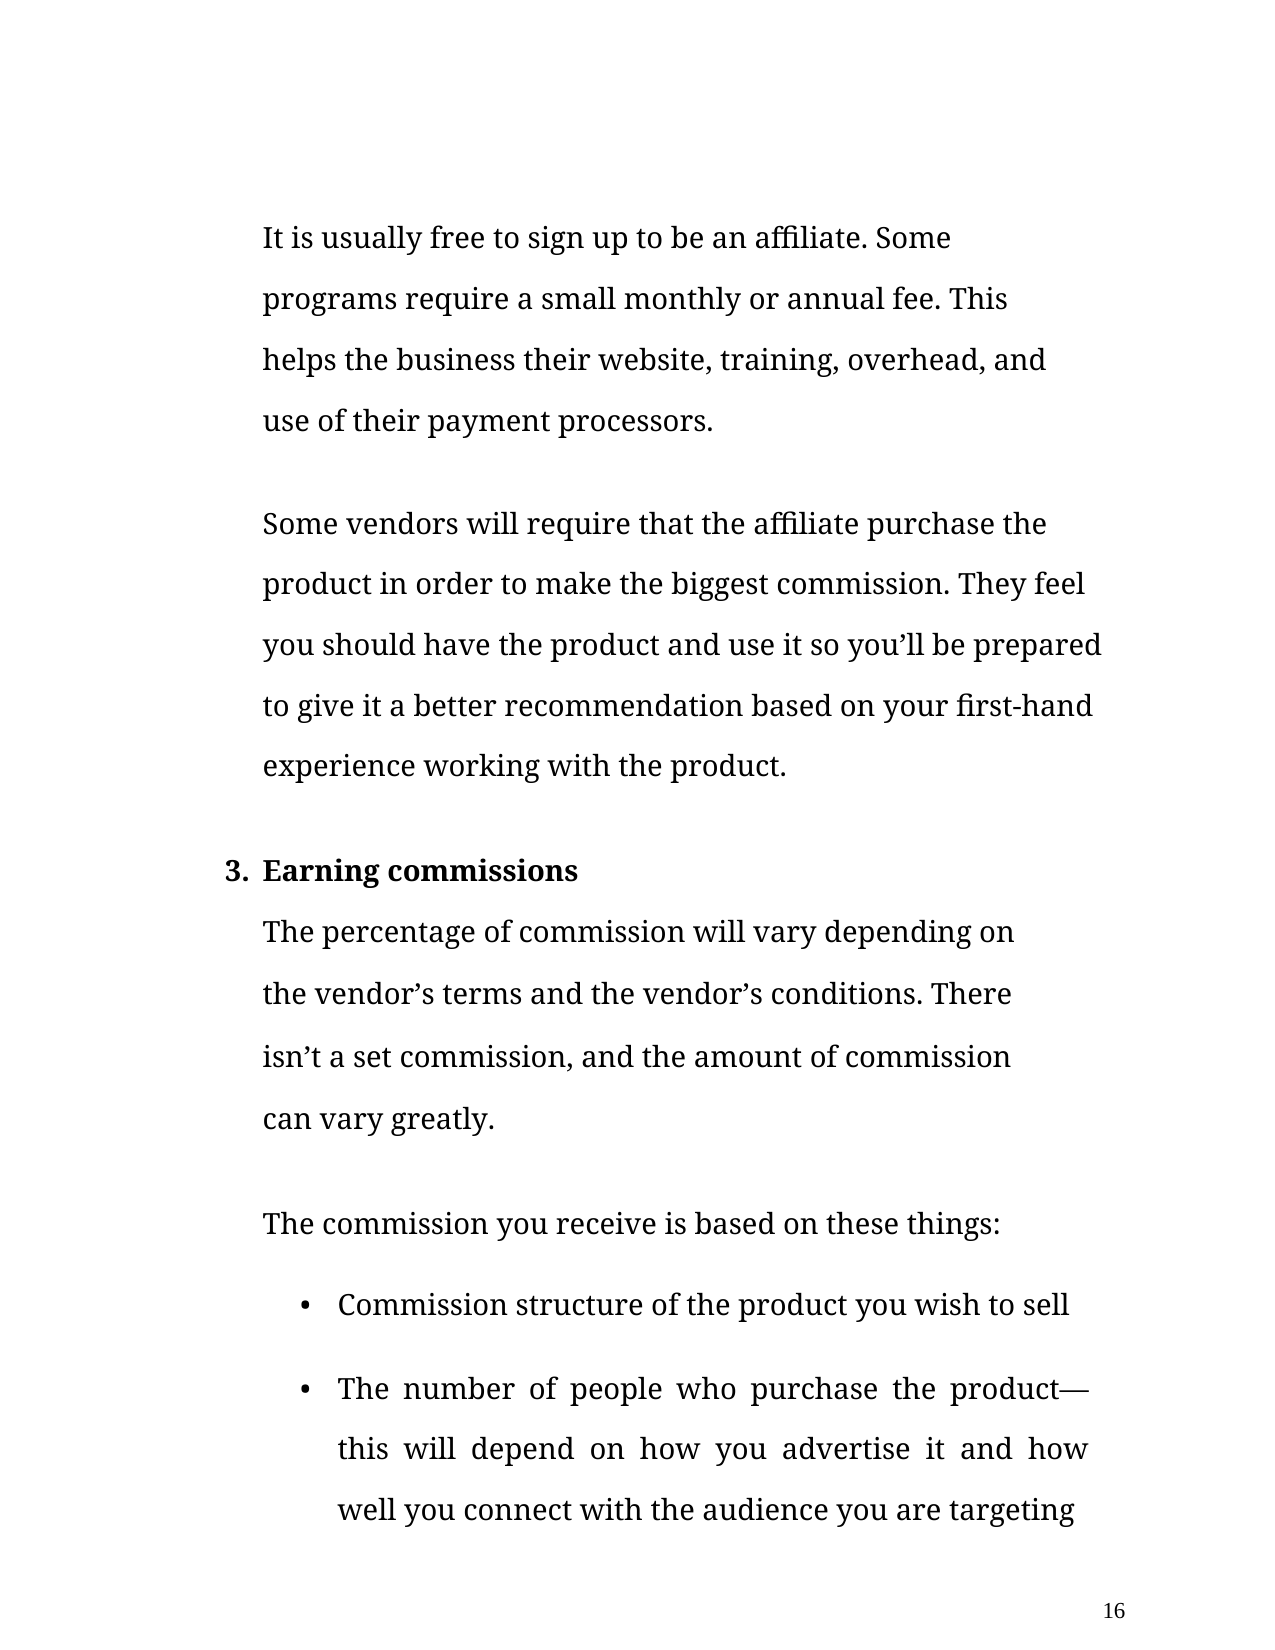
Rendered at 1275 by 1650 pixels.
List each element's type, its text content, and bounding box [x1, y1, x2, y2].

list Commission structure of the product you wish to sell [300, 1285, 1125, 1324]
list The number of people who purchase the product—this will depend on how you advertise it and how well you connect with the audience you are targeting [300, 1368, 1089, 1528]
text Some vendors will require that the affiliate purchase the product in order to make the biggest commission. They feel you should have the product and use it so you’ll be prepared to give it a better recommendation based on your first-hand experience working with the product. [262, 503, 1121, 785]
text It is usually free to sign up to be an affiliate. Some programs require a small monthly or annual fee. This helps the business their website, training, overhead, and use of their payment processors. [262, 217, 1071, 440]
text The commission you receive is based on these things: [262, 1203, 1125, 1243]
text The percentage of commission will vary depending on the vendor’s terms and the vendor’s conditions. There isn’t a set commission, and the amount of commission can vary greatly. [262, 911, 1052, 1138]
list Earning commissions [225, 851, 1125, 890]
